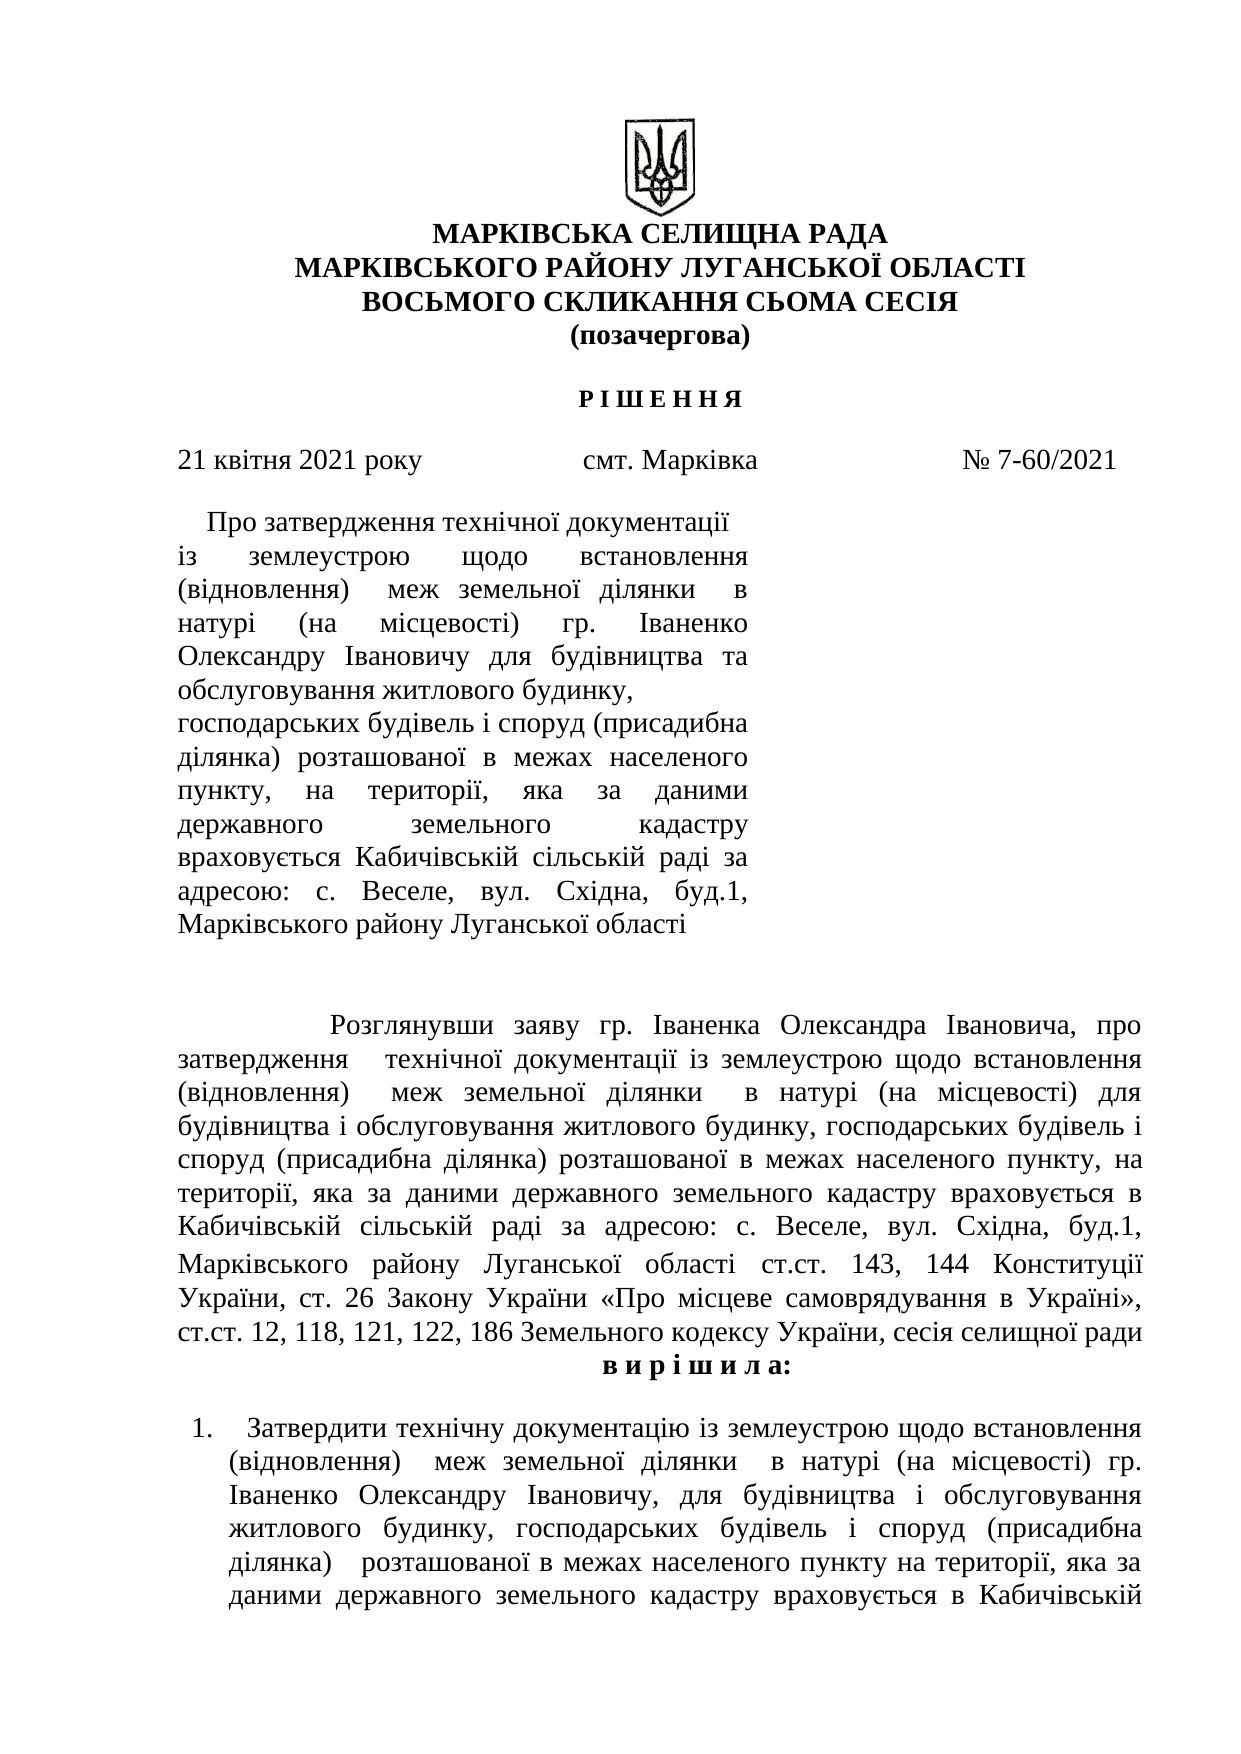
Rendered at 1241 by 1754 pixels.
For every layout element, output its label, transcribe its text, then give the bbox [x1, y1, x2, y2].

text в и р і ш и л а: [177, 1347, 1143, 1381]
picture [625, 118, 696, 217]
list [191, 1410, 1143, 1611]
text Р І Ш Е Н Н Я [177, 384, 1143, 413]
text ВОСЬМОГО СКЛИКАННЯ СЬОМА СЕСІЯ [177, 284, 1143, 317]
subtitle МАРКІВСЬКОГО РАЙОНУ ЛУГАНСЬКОЇ ОБЛАСТІ [177, 250, 1143, 284]
table_header Про затвердження технічної документації із землеустрою щодо встановлення (відновлення) меж земельної ділянки в натурі (на місцевості) гр. Іваненко Олександру Івановичу для будівництва та обслуговування житлового будинку, господарських будівель і споруд (присадибна ділянка) розташованої в межах населеного пункту, на території, яка за даними державного земельного кадастру враховується Кабичівській сільській раді за адресою: с. Веселе, вул. Східна, буд.1, Марківського району Луганської області [166, 504, 760, 974]
text (позачергова) [177, 317, 1143, 351]
text Розглянувши заяву гр. Іваненка Олександра Івановича, про затвердження технічної документації із землеустрою щодо встановлення (відновлення) меж земельної ділянки в натурі (на місцевості) для будівництва і обслуговування житлового будинку, господарських будівель і споруд (присадибна ділянка) розташованої в межах населеного пункту, на території, яка за даними державного земельного кадастру враховується в Кабичівській сільській раді за адресою: с. Веселе, вул. Східна, буд.1, Марківського району Луганської області ст.ст. 143, 144 Конституції України, ст. 26 Закону України «Про місцеве самоврядування в Україні», ст.ст. 12, 118, 121, 122, 186 Земельного кодексу України, сесія селищної ради [177, 1007, 1143, 1347]
subtitle МАРКІВСЬКА СЕЛИЩНА РАДА [177, 217, 1143, 250]
text 21 квітня 2021 року смт. Марківка № 7-60/2021 [177, 442, 1152, 475]
